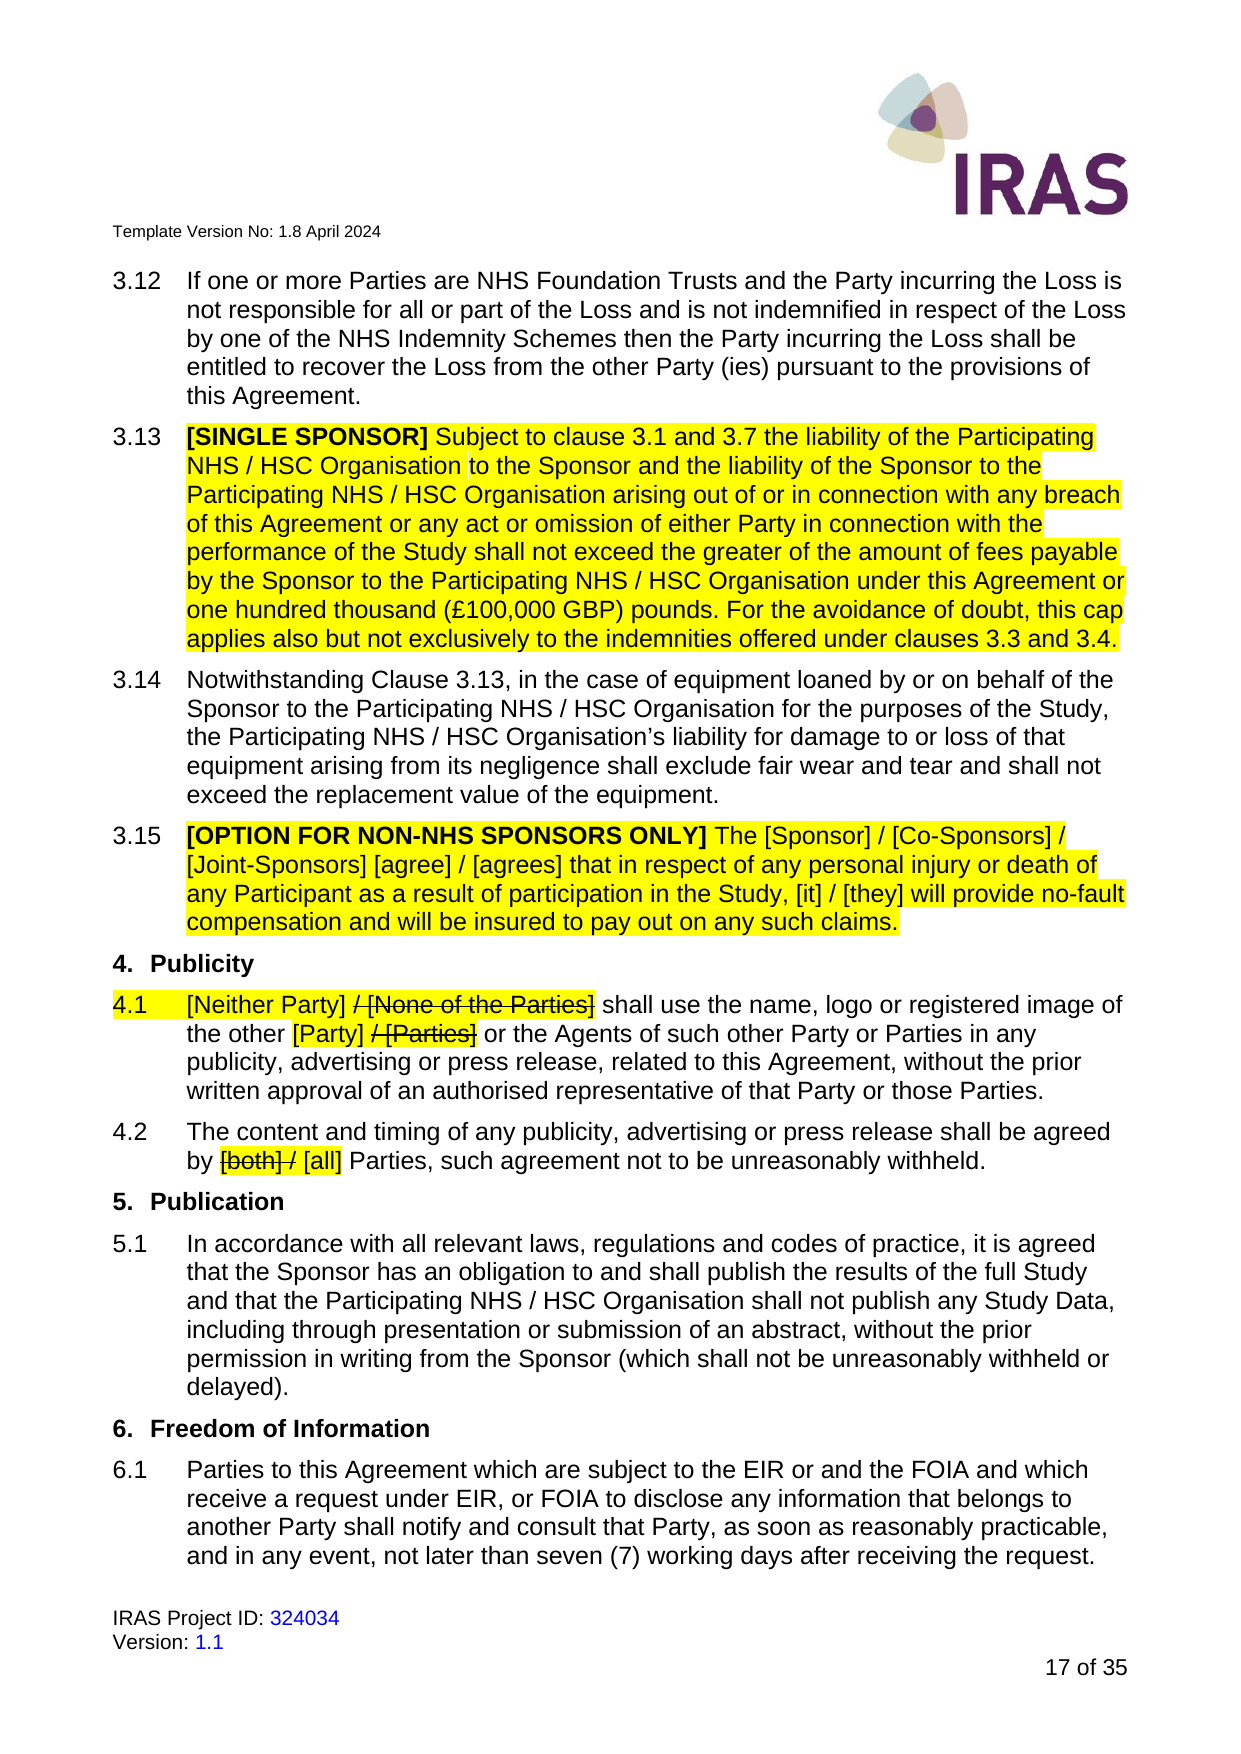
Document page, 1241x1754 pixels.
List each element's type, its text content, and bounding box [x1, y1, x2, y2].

list Parties to this Agreement which are subject to the EIR or and the FOIA and which receive a request under EIR, or FOIA to disclose any information that belongs to another Party shall notify and consult that Party, as soon as reasonably practicable, and in any event, not later than seven (7) working days after receiving the request. [112, 1455, 1128, 1570]
text [OPTION FOR NON-NHS SPONSORS ONLY] The [Sponsor] / [Co-Sponsors] / [Joint-Sponsors] [agree] / [agrees] that in respect of any personal injury or death of any Participant as a result of participation in the Study, [it] / [they] will provide no-fault compensation and will be insured to pay out on any such claims. [112, 821, 1128, 936]
subtitle Publicity [112, 949, 1128, 977]
list [Neither Party] / [None of the Parties] shall use the name, logo or registered image of the other [Party] / [Parties] or the Agents of such other Party or Parties in any publicity, advertising or press release, related to this Agreement, without the prior written approval of an authorised representative of that Party or those Parties. [112, 990, 1128, 1105]
picture [878, 73, 1128, 222]
list In accordance with all relevant laws, regulations and codes of practice, it is agreed that the Sponsor has an obligation to and shall publish the results of the full Study and that the Participating NHS / HSC Organisation shall not publish any Study Data, including through presentation or submission of an abstract, without the prior permission in writing from the Sponsor (which shall not be unreasonably withheld or delayed). [112, 1229, 1128, 1401]
subtitle Freedom of Information [112, 1414, 1128, 1442]
text [SINGLE SPONSOR] Subject to clause 3.1 and 3.7 the liability of the Participating NHS / HSC Organisation to the Sponsor and the liability of the Sponsor to the Participating NHS / HSC Organisation arising out of or in connection with any breach of this Agreement or any act or omission of either Party in connection with the performance of the Study shall not exceed the greater of the amount of fees payable by the Sponsor to the Participating NHS / HSC Organisation under this Agreement or one hundred thousand (£100,000 GBP) pounds. For the avoidance of doubt, this cap applies also but not exclusively to the indemnities offered under clauses 3.3 and 3.4. [112, 422, 1128, 652]
text If one or more Parties are NHS Foundation Trusts and the Party incurring the Loss is not responsible for all or part of the Loss and is not indemnified in respect of the Loss by one of the NHS Indemnity Schemes then the Party incurring the Loss shall be entitled to recover the Loss from the other Party (ies) pursuant to the provisions of this Agreement. [112, 266, 1128, 410]
text Notwithstanding Clause 3.13, in the case of equipment loaned by or on behalf of the Sponsor to the Participating NHS / HSC Organisation for the purposes of the Study, the Participating NHS / HSC Organisation’s liability for damage to or loss of that equipment arising from its negligence shall exclude fair wear and tear and shall not exceed the replacement value of the equipment. [112, 665, 1128, 809]
text The content and timing of any publicity, advertising or press release shall be agreed by [both] / [all] Parties, such agreement not to be unreasonably withheld. [112, 1117, 1128, 1175]
subtitle Publication [112, 1187, 1128, 1216]
